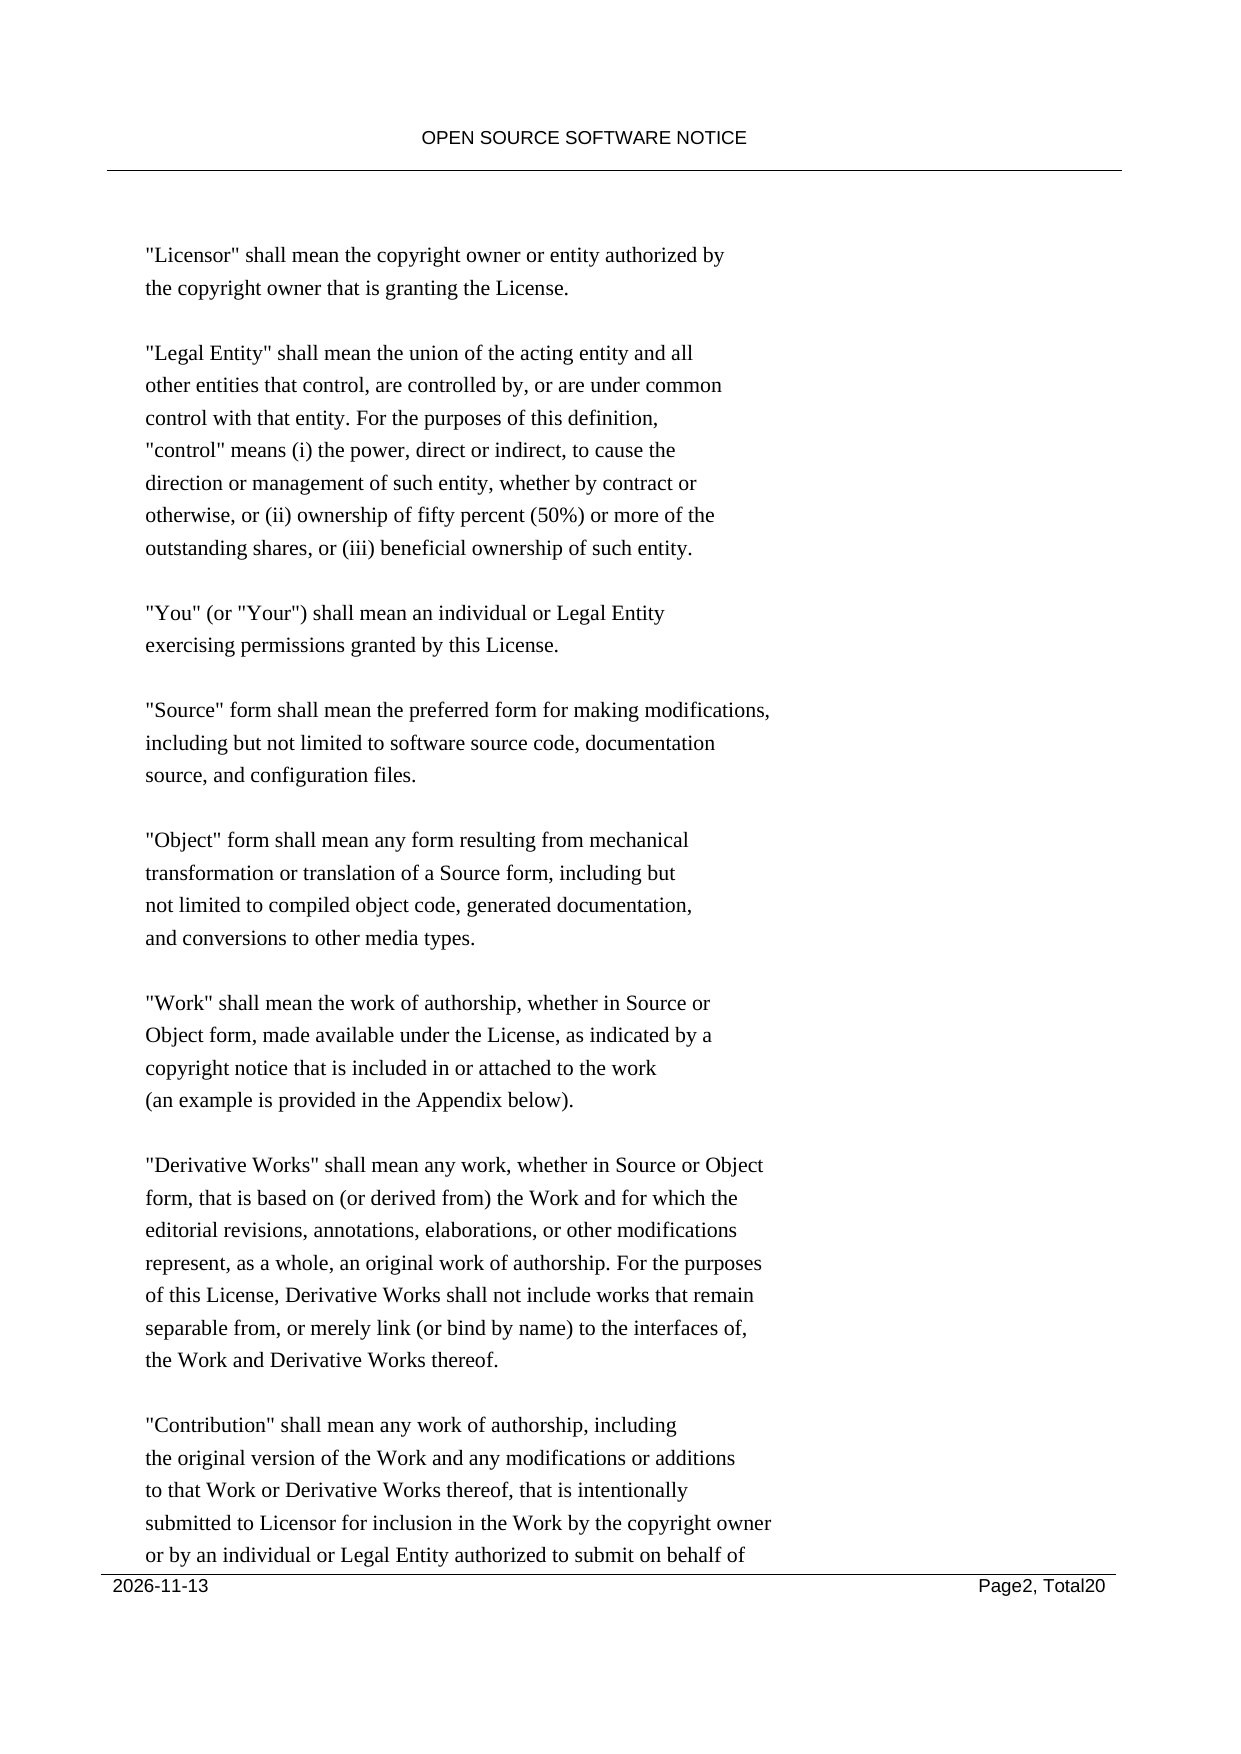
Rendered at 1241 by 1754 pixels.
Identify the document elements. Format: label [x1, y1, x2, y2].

text [112, 206, 1128, 1571]
